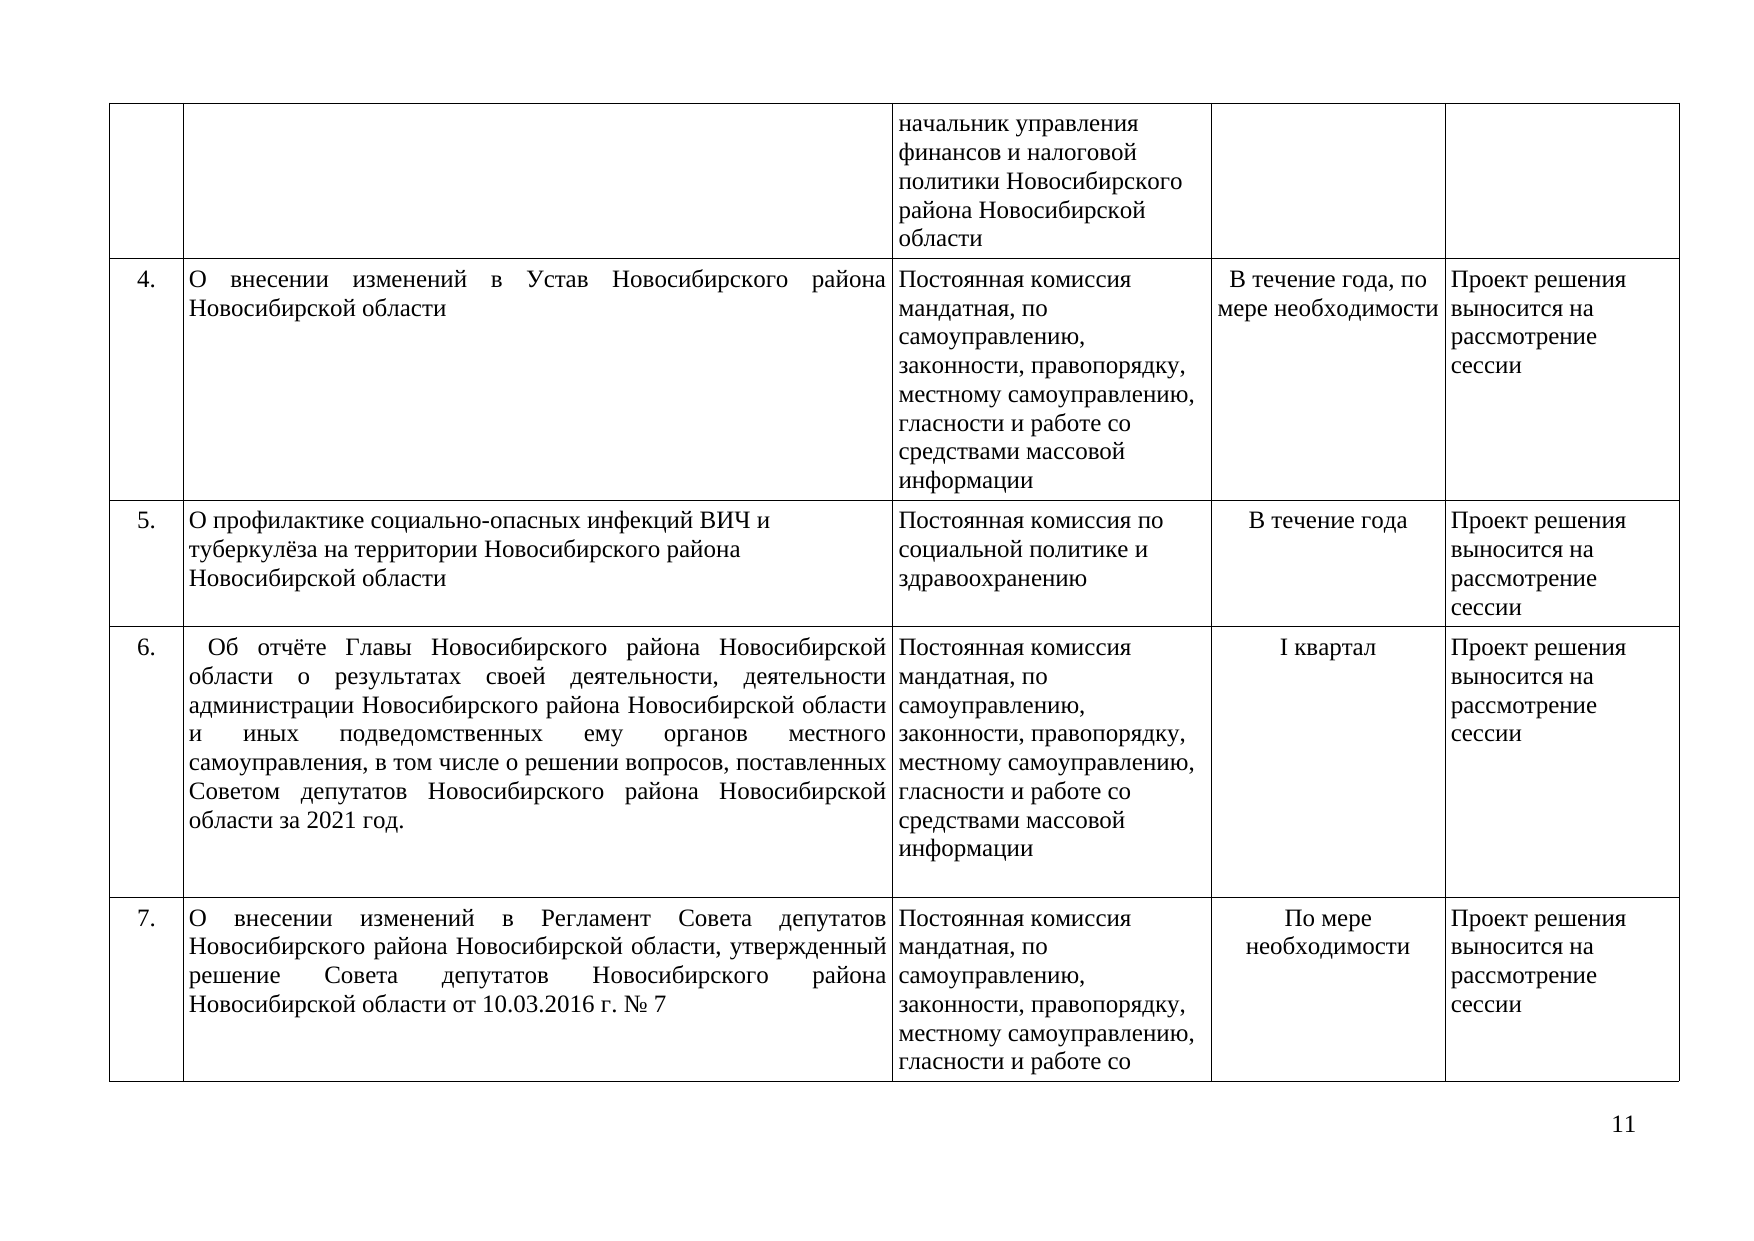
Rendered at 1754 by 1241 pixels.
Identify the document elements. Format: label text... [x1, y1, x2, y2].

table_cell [1446, 104, 1679, 258]
table_cell Проект решения выносится на рассмотрение сессии [1446, 501, 1679, 626]
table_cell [1212, 104, 1445, 258]
table_cell 5. [110, 501, 183, 626]
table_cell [1212, 898, 1445, 1081]
table_cell Об отчёте Главы Новосибирского района Новосибирской области о результатах своей деятельности, деятельности администрации Новосибирского района Новосибирской области и иных подведомственных ему органов местного самоуправления, в том числе о решении вопросов, поставленных Советом депутатов Новосибирского района Новосибирской области за 2021 год. [184, 627, 892, 897]
table_cell Проект решения выносится на рассмотрение сессии [1446, 627, 1679, 897]
table_cell 6. [110, 627, 183, 897]
table_cell В течение года [1212, 501, 1445, 626]
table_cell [893, 104, 1211, 258]
table_cell О профилактике социально-опасных инфекций ВИЧ и туберкулёза на территории Новосибирского района Новосибирской области [184, 501, 892, 626]
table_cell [893, 898, 1211, 1081]
table_cell 4. [110, 259, 183, 500]
table_cell 3. [110, 104, 183, 258]
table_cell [184, 104, 892, 258]
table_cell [184, 898, 892, 1081]
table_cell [1446, 898, 1679, 1081]
table_cell О внесении изменений в Устав Новосибирского района Новосибирской области [184, 259, 892, 500]
table_cell В течение года, по мере необходимости [1212, 259, 1445, 500]
table_cell 7. [110, 898, 183, 1081]
table_cell I квартал [1212, 627, 1445, 897]
table_cell Проект решения выносится на рассмотрение сессии [1446, 259, 1679, 500]
table_cell Постоянная комиссия по социальной политике и здравоохранению [893, 501, 1211, 626]
